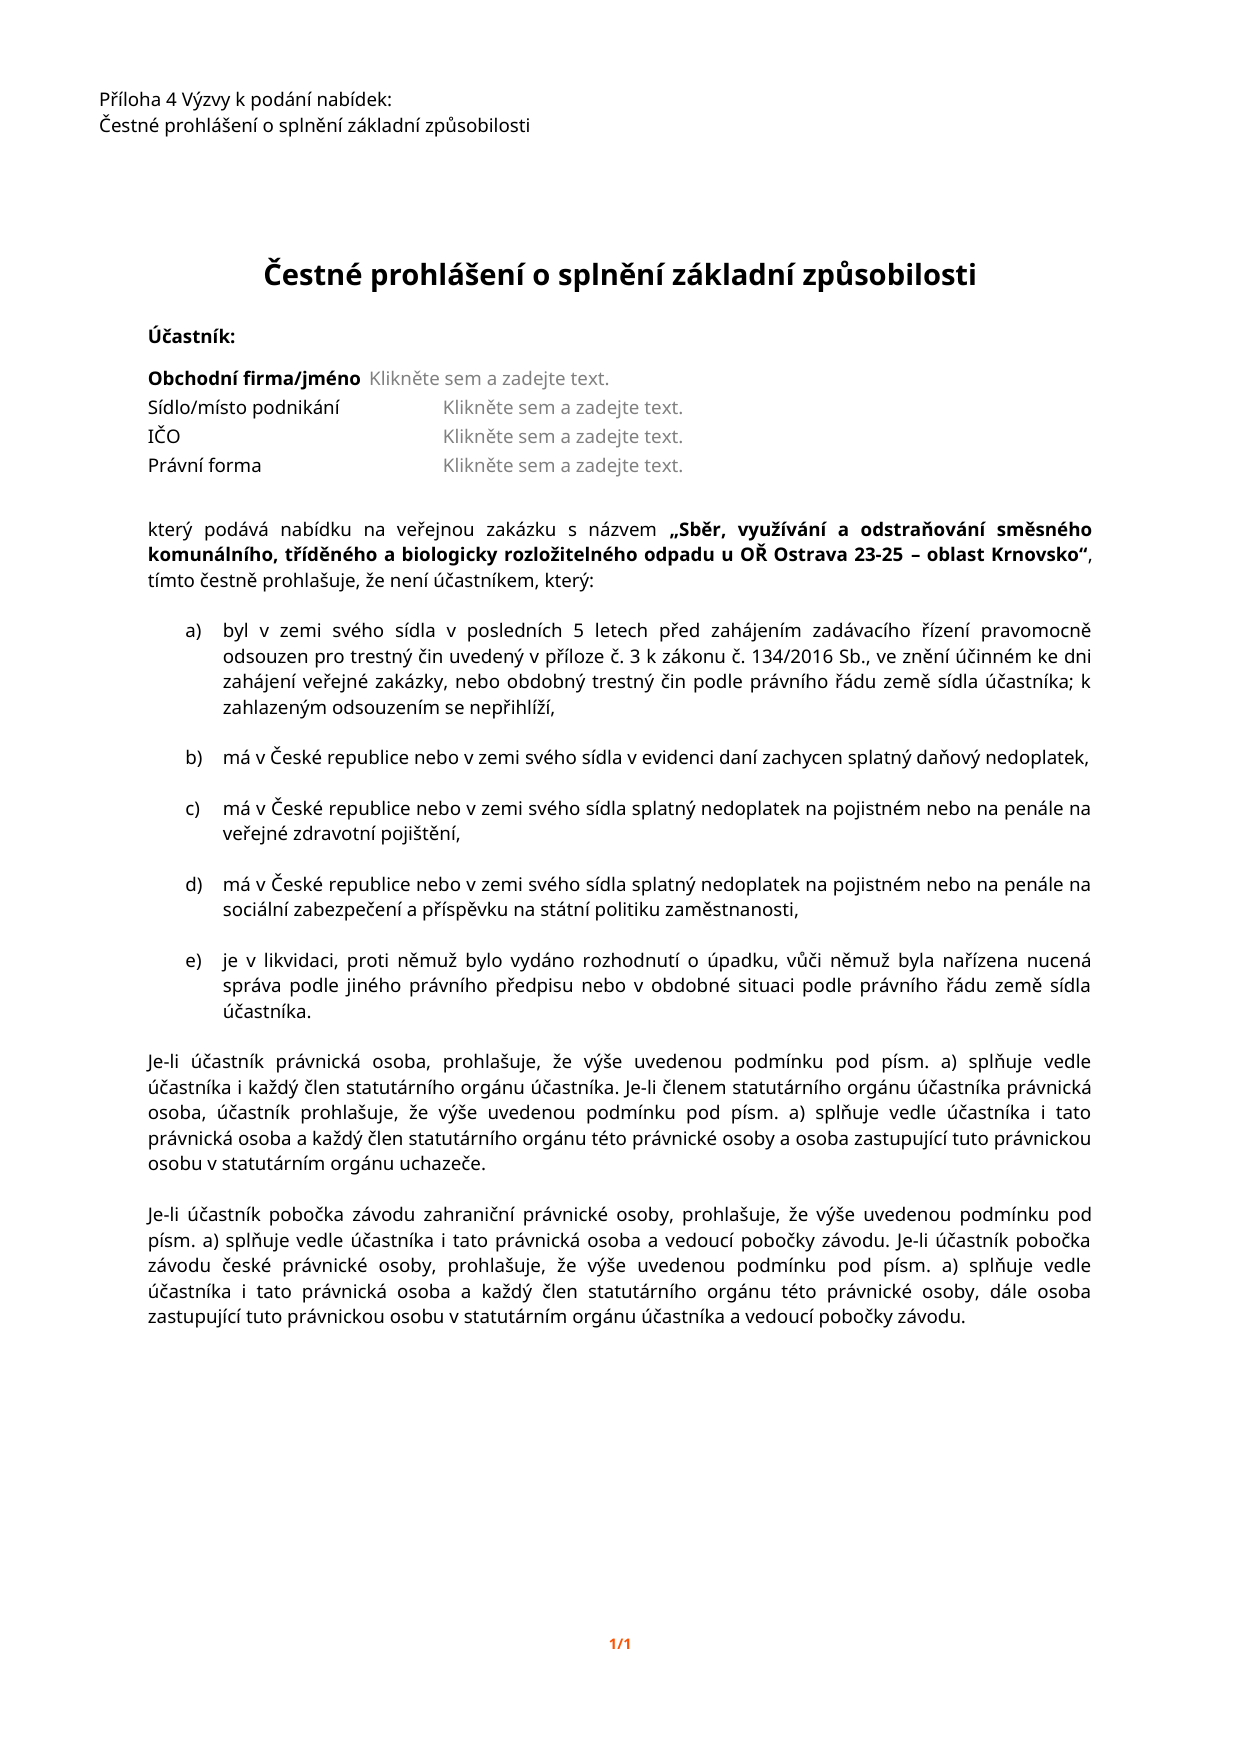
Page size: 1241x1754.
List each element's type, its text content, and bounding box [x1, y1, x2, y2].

text který podává nabídku na veřejnou zakázku s názvem „Sběr, využívání a odstraňování směsného komunálního, tříděného a biologicky rozložitelného odpadu u OŘ Ostrava 23-25 – oblast Krnovsko“, tímto čestně prohlašuje, že není účastníkem, který: [148, 516, 1093, 592]
list je v likvidaci, proti němuž bylo vydáno rozhodnutí o úpadku, vůči němuž byla nařízena nucená správa podle jiného právního předpisu nebo v obdobné situaci podle právního řádu země sídla účastníka. [185, 947, 1093, 1024]
text IČO [148, 420, 1093, 449]
text Je-li účastník právnická osoba, prohlašuje, že výše uvedenou podmínku pod písm. a) splňuje vedle účastníka i každý člen statutárního orgánu účastníka. Je-li členem statutárního orgánu účastníka právnická osoba, účastník prohlašuje, že výše uvedenou podmínku pod písm. a) splňuje vedle účastníka i tato právnická osoba a každý člen statutárního orgánu této právnické osoby a osoba zastupující tuto právnickou osobu v statutárním orgánu uchazeče. [148, 1049, 1093, 1176]
text Právní forma [148, 449, 1093, 478]
list má v České republice nebo v zemi svého sídla splatný nedoplatek na pojistném nebo na penále na sociální zabezpečení a příspěvku na státní politiku zaměstnanosti, [185, 871, 1093, 922]
list byl v zemi svého sídla v posledních 5 letech před zahájením zadávacího řízení pravomocně odsouzen pro trestný čin uvedený v příloze č. 3 k zákonu č. 134/2016 Sb., ve znění účinném ke dni zahájení veřejné zakázky, nebo obdobný trestný čin podle právního řádu země sídla účastníka; k zahlazeným odsouzením se nepřihlíží, [185, 617, 1093, 719]
text Obchodní firma/jméno [148, 362, 1093, 391]
list má v České republice nebo v zemi svého sídla splatný nedoplatek na pojistném nebo na penále na veřejné zdravotní pojištění, [185, 795, 1093, 846]
text Sídlo/místo podnikání [148, 391, 1093, 420]
list má v České republice nebo v zemi svého sídla v evidenci daní zachycen splatný daňový nedoplatek, [185, 744, 1093, 770]
title Čestné prohlášení o splnění základní způsobilosti [148, 254, 1093, 293]
text Účastník: [148, 318, 1093, 349]
text Je-li účastník pobočka závodu zahraniční právnické osoby, prohlašuje, že výše uvedenou podmínku pod písm. a) splňuje vedle účastníka i tato právnická osoba a vedoucí pobočky závodu. Je-li účastník pobočka závodu české právnické osoby, prohlašuje, že výše uvedenou podmínku pod písm. a) splňuje vedle účastníka i tato právnická osoba a každý člen statutárního orgánu této právnické osoby, dále osoba zastupující tuto právnickou osobu v statutárním orgánu účastníka a vedoucí pobočky závodu. [148, 1202, 1093, 1329]
